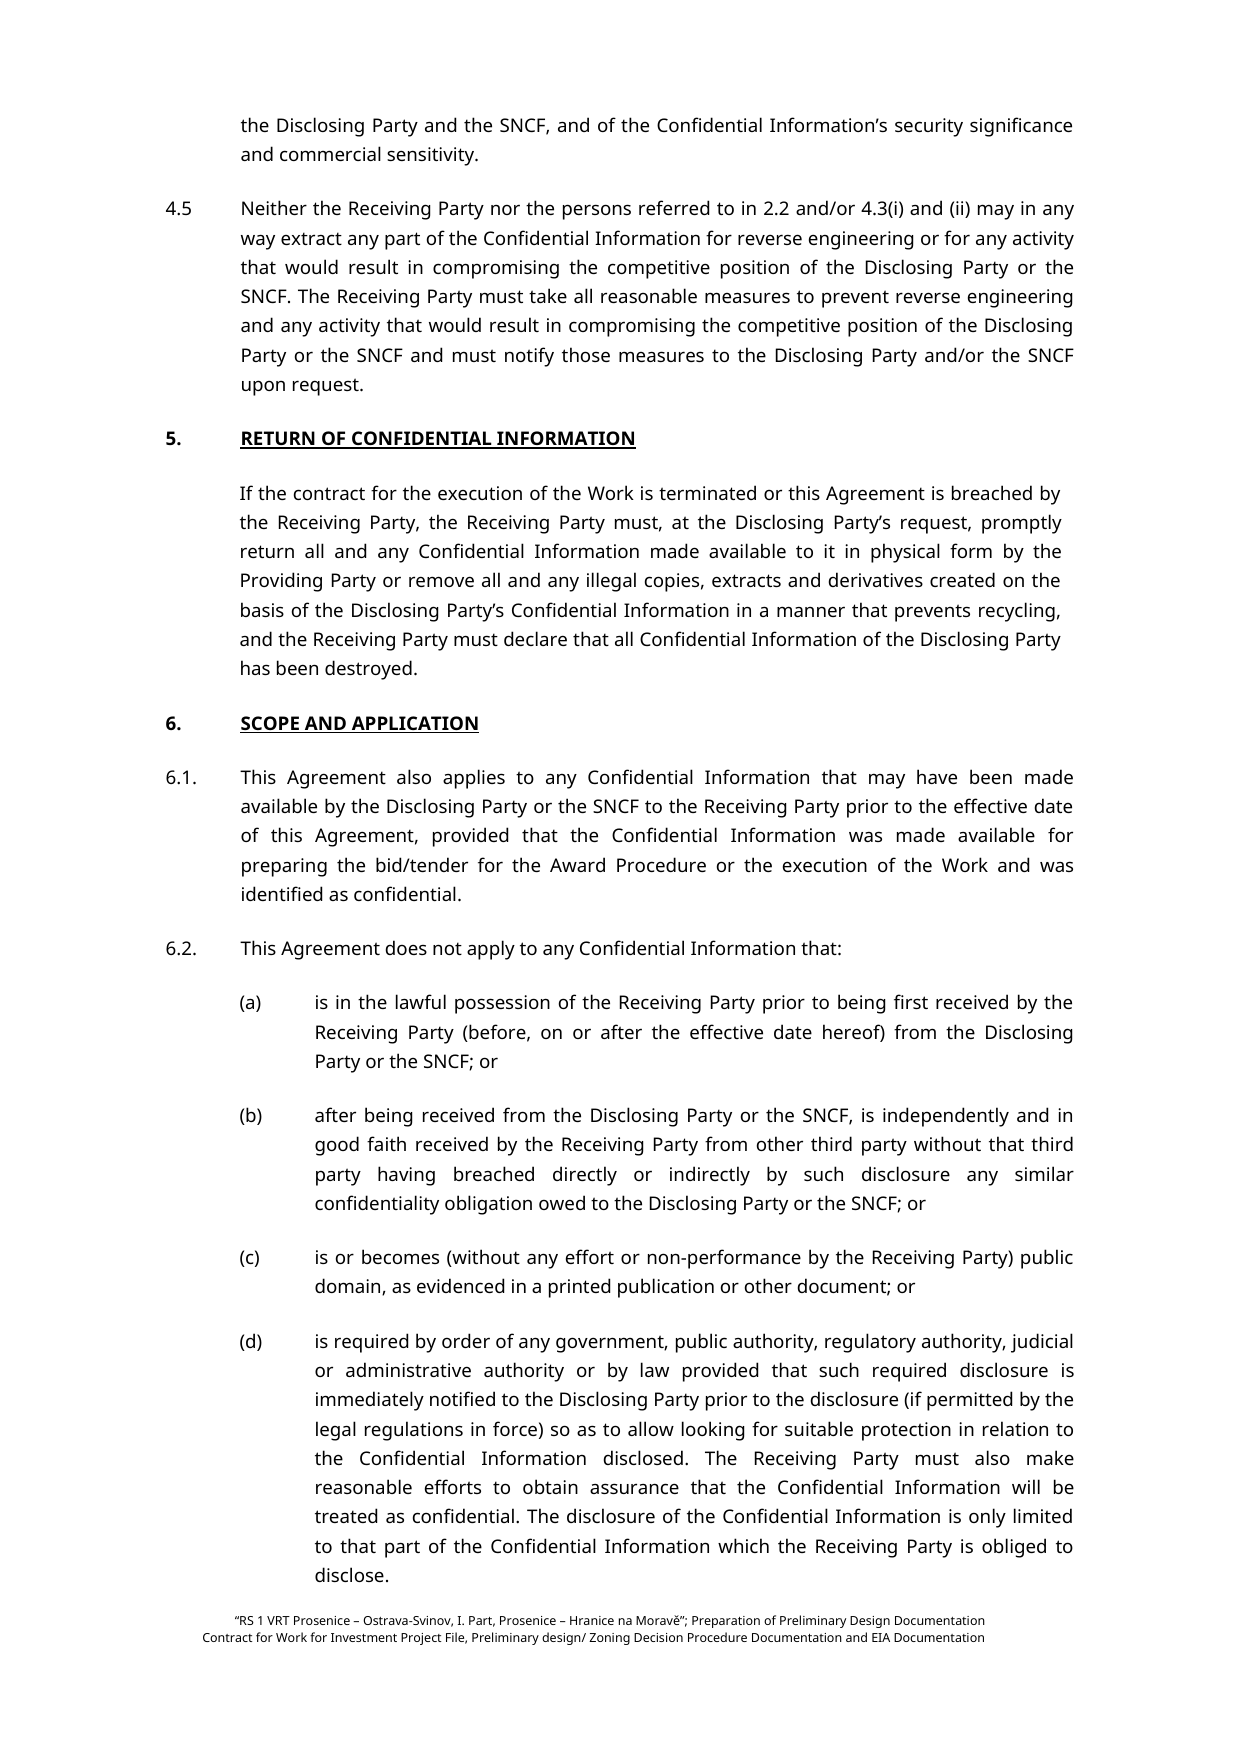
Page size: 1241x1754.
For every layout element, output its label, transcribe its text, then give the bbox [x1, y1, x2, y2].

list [165, 112, 1075, 167]
list This Agreement also applies to any Confidential Information that may have been made available by the Disclosing Party or the SNCF to the Receiving Party prior to the effective date of this Agreement, provided that the Confidential Information was made available for preparing the bid/tender for the Award Procedure or the execution of the Work and was identified as confidential. [165, 764, 1075, 907]
list is in the lawful possession of the Receiving Party prior to being first received by the Receiving Party (before, on or after the effective date hereof) from the Disclosing Party or the SNCF; or [239, 990, 1075, 1074]
list after being received from the Disclosing Party or the SNCF, is independently and in good faith received by the Receiving Party from other third party without that third party having breached directly or indirectly by such disclosure any similar confidentiality obligation owed to the Disclosing Party or the SNCF; or [239, 1102, 1075, 1216]
text If the contract for the execution of the Work is terminated or this Agreement is breached by the Receiving Party, the Receiving Party must, at the Disclosing Party’s request, promptly return all and any Confidential Information made available to it in physical form by the Providing Party or remove all and any illegal copies, extracts and derivatives created on the basis of the Disclosing Party’s Confidential Information in a manner that prevents recycling, and the Receiving Party must declare that all Confidential Information of the Disclosing Party has been destroyed. [239, 480, 1062, 681]
list is or becomes (without any effort or non-performance by the Receiving Party) public domain, as evidenced in a printed publication or other document; or [239, 1244, 1075, 1299]
list RETURN OF CONFIDENTIAL INFORMATION [165, 426, 1075, 451]
list Neither the Receiving Party nor the persons referred to in 2.2 and/or 4.3(i) and (ii) may in any way extract any part of the Confidential Information for reverse engineering or for any activity that would result in compromising the competitive position of the Disclosing Party or the SNCF. The Receiving Party must take all reasonable measures to prevent reverse engineering and any activity that would result in compromising the competitive position of the Disclosing Party or the SNCF and must notify those measures to the Disclosing Party and/or the SNCF upon request. [165, 196, 1075, 397]
list is required by order of any government, public authority, regulatory authority, judicial or administrative authority or by law provided that such required disclosure is immediately notified to the Disclosing Party prior to the disclosure (if permitted by the legal regulations in force) so as to allow looking for suitable protection in relation to the Confidential Information disclosed. The Receiving Party must also make reasonable efforts to obtain assurance that the Confidential Information will be treated as confidential. The disclosure of the Confidential Information is only limited to that part of the Confidential Information which the Receiving Party is obliged to disclose. [239, 1328, 1075, 1588]
list SCOPE AND APPLICATION [165, 710, 1075, 735]
list This Agreement does not apply to any Confidential Information that: [165, 935, 1075, 961]
